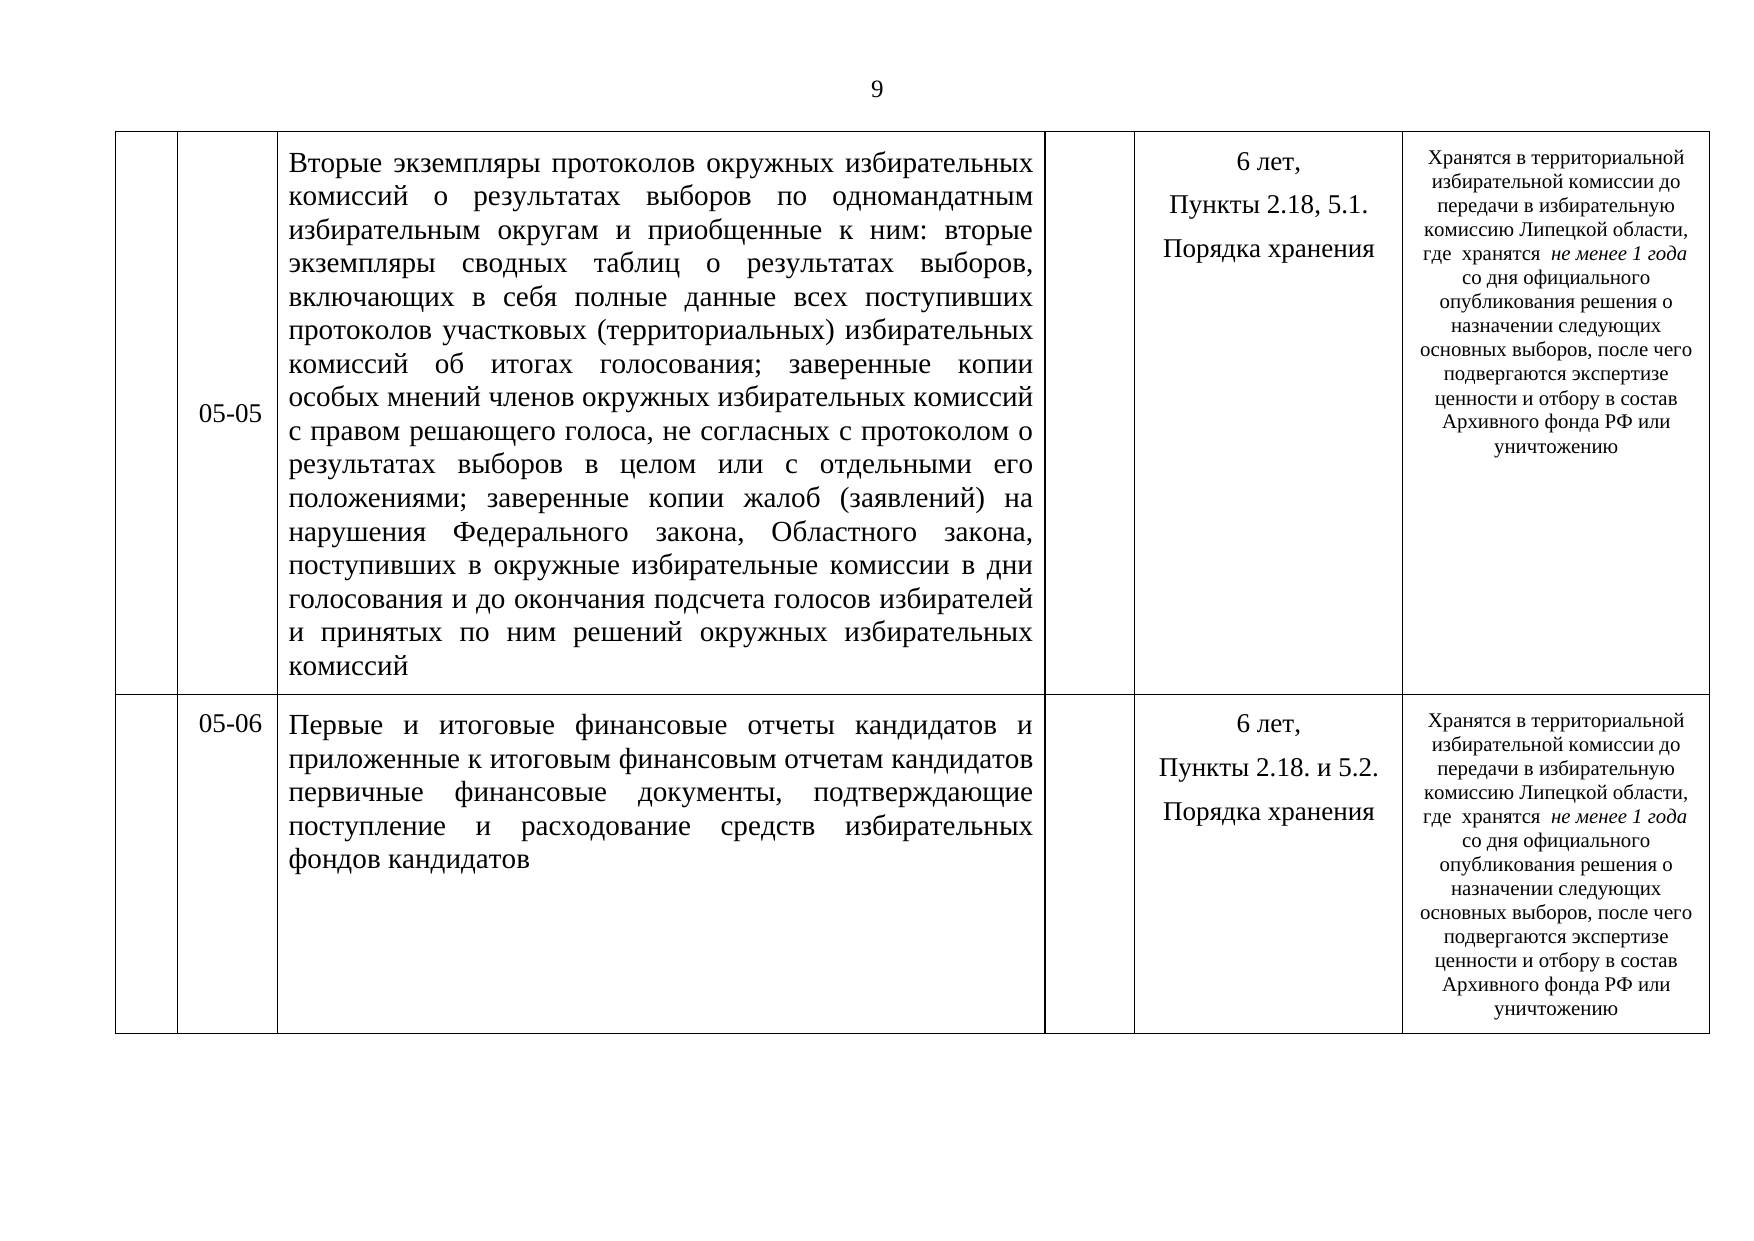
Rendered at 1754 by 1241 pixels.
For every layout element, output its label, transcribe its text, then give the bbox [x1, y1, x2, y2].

table_cell Первые и итоговые финансовые отчеты кандидатов и приложенные к итоговым финансовым отчетам кандидатов первичные финансовые документы, подтверждающие поступление и расходование средств избирательных фондов кандидатов [278, 695, 1044, 1033]
table_cell [116, 695, 177, 1033]
table_cell 05-05 [178, 132, 277, 694]
table_cell [116, 132, 177, 694]
table_cell [1046, 132, 1134, 694]
table_cell 05-06 [178, 695, 277, 1033]
table_cell 6 лет, Пункты 2.18, 5.1. Порядка хранения [1135, 132, 1402, 694]
table_cell Вторые экземпляры протоколов окружных избирательных комиссий о результатах выборов по одномандатным избирательным округам и приобщенные к ним: вторые экземпляры сводных таблиц о результатах выборов, включающих в себя полные данные всех поступивших протоколов участковых (территориальных) избирательных комиссий об итогах голосования; заверенные копии особых мнений членов окружных избирательных комиссий с правом решающего голоса, не согласных с протоколом о результатах выборов в целом или с отдельными его положениями; заверенные копии жалоб (заявлений) на нарушения Федерального закона, Областного закона, поступивших в окружные избирательные комиссии в дни голосования и до окончания подсчета голосов избирателей и принятых по ним решений окружных избирательных комиссий [278, 132, 1044, 694]
table_cell 6 лет, Пункты 2.18. и 5.2. Порядка хранения [1135, 695, 1402, 1033]
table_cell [1403, 695, 1709, 1033]
table_cell [1046, 695, 1134, 1033]
